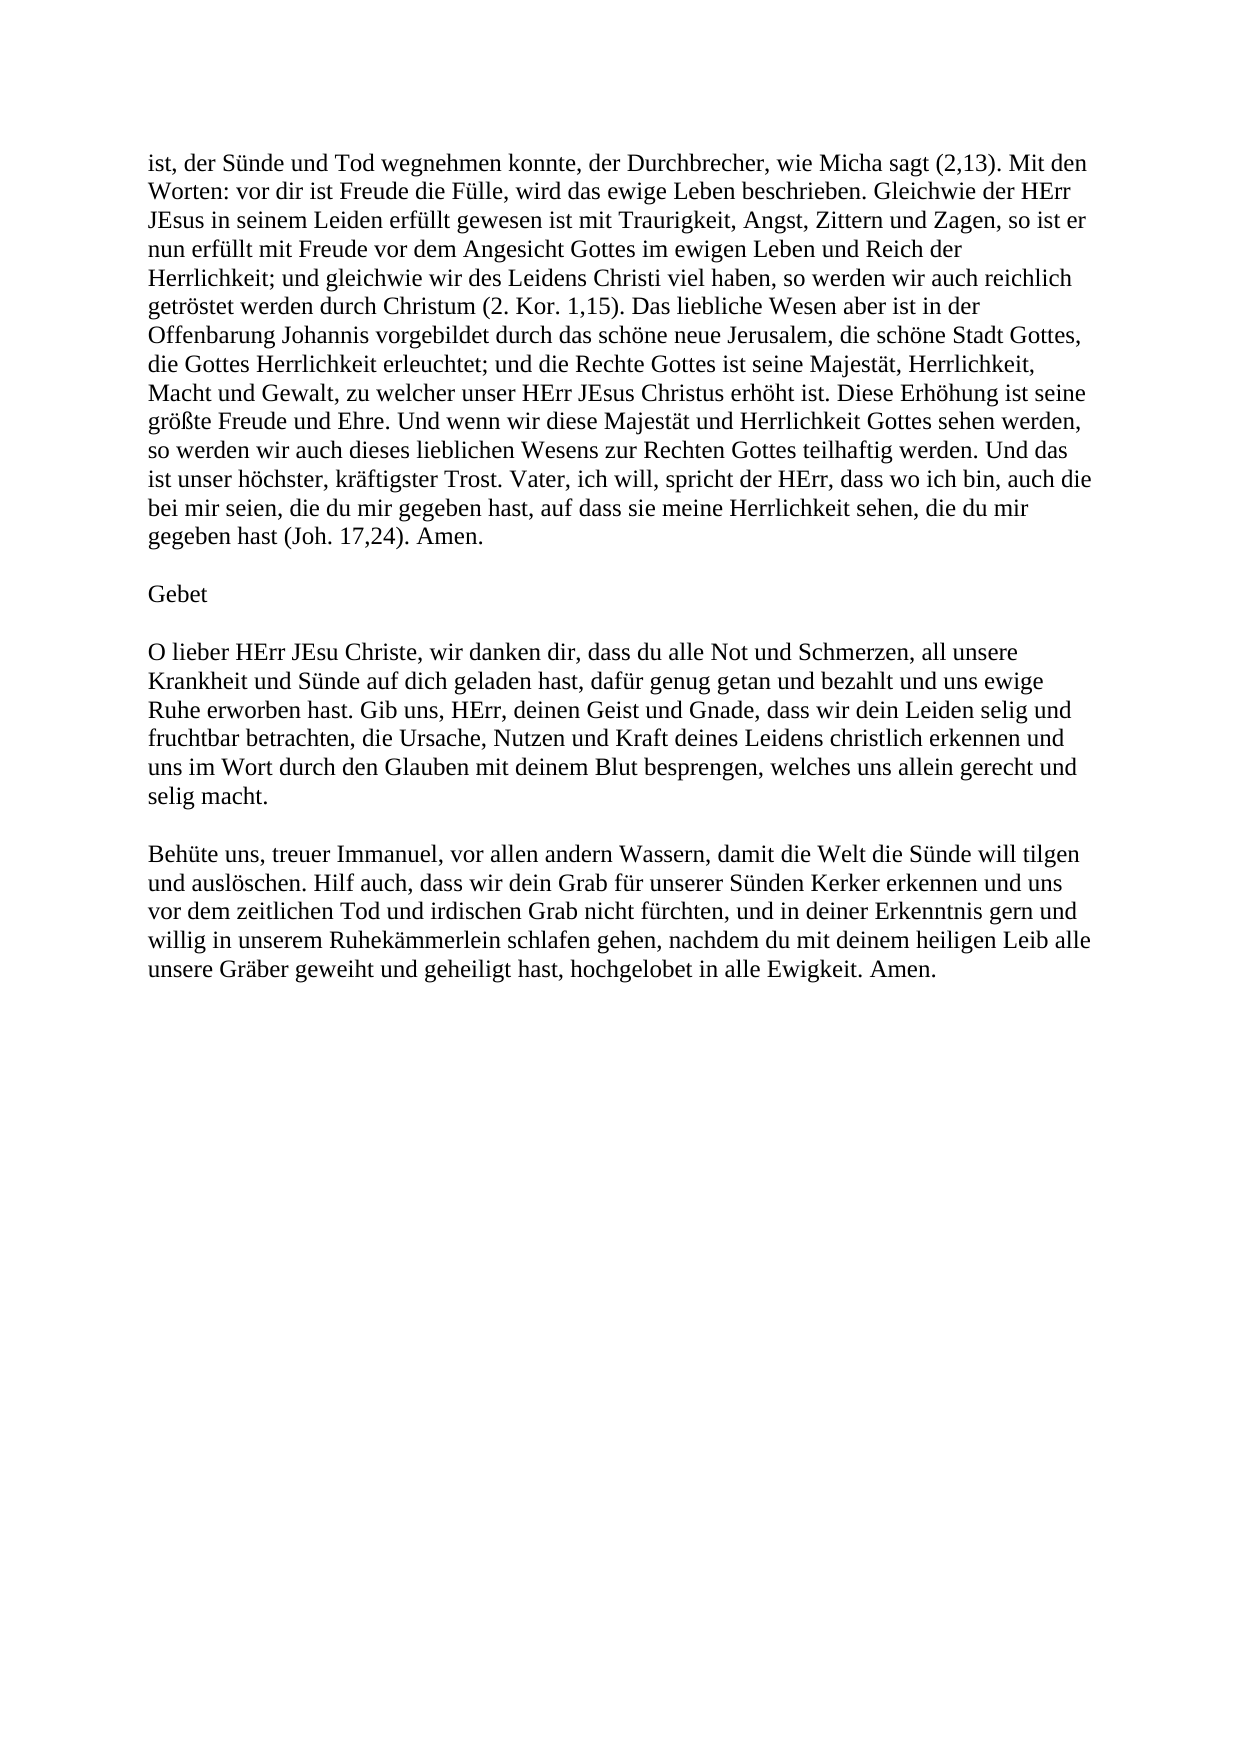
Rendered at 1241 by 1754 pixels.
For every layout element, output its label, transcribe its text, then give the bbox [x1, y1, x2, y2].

text Gebet [148, 579, 1093, 608]
text O lieber HErr JEsu Christe, wir danken dir, dass du alle Not und Schmerzen, all unsere Krankheit und Sünde auf dich geladen hast, dafür genug getan und bezahlt und uns ewige Ruhe erworben hast. Gib uns, HErr, deinen Geist und Gnade, dass wir dein Leiden selig und fruchtbar betrachten, die Ursache, Nutzen und Kraft deines Leidens christlich erkennen und uns im Wort durch den Glauben mit deinem Blut besprengen, welches uns allein gerecht und selig macht. [148, 637, 1093, 810]
text Behüte uns, treuer Immanuel, vor allen andern Wassern, damit die Welt die Sünde will tilgen und auslöschen. Hilf auch, dass wir dein Grab für unserer Sünden Kerker erkennen und uns vor dem zeitlichen Tod und irdischen Grab nicht fürchten, und in deiner Erkenntnis gern und willig in unserem Ruhekämmerlein schlafen gehen, nachdem du mit deinem heiligen Leib alle unsere Gräber geweiht und geheiligt hast, hochgelobet in alle Ewigkeit. Amen. [148, 839, 1093, 983]
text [148, 148, 1093, 550]
